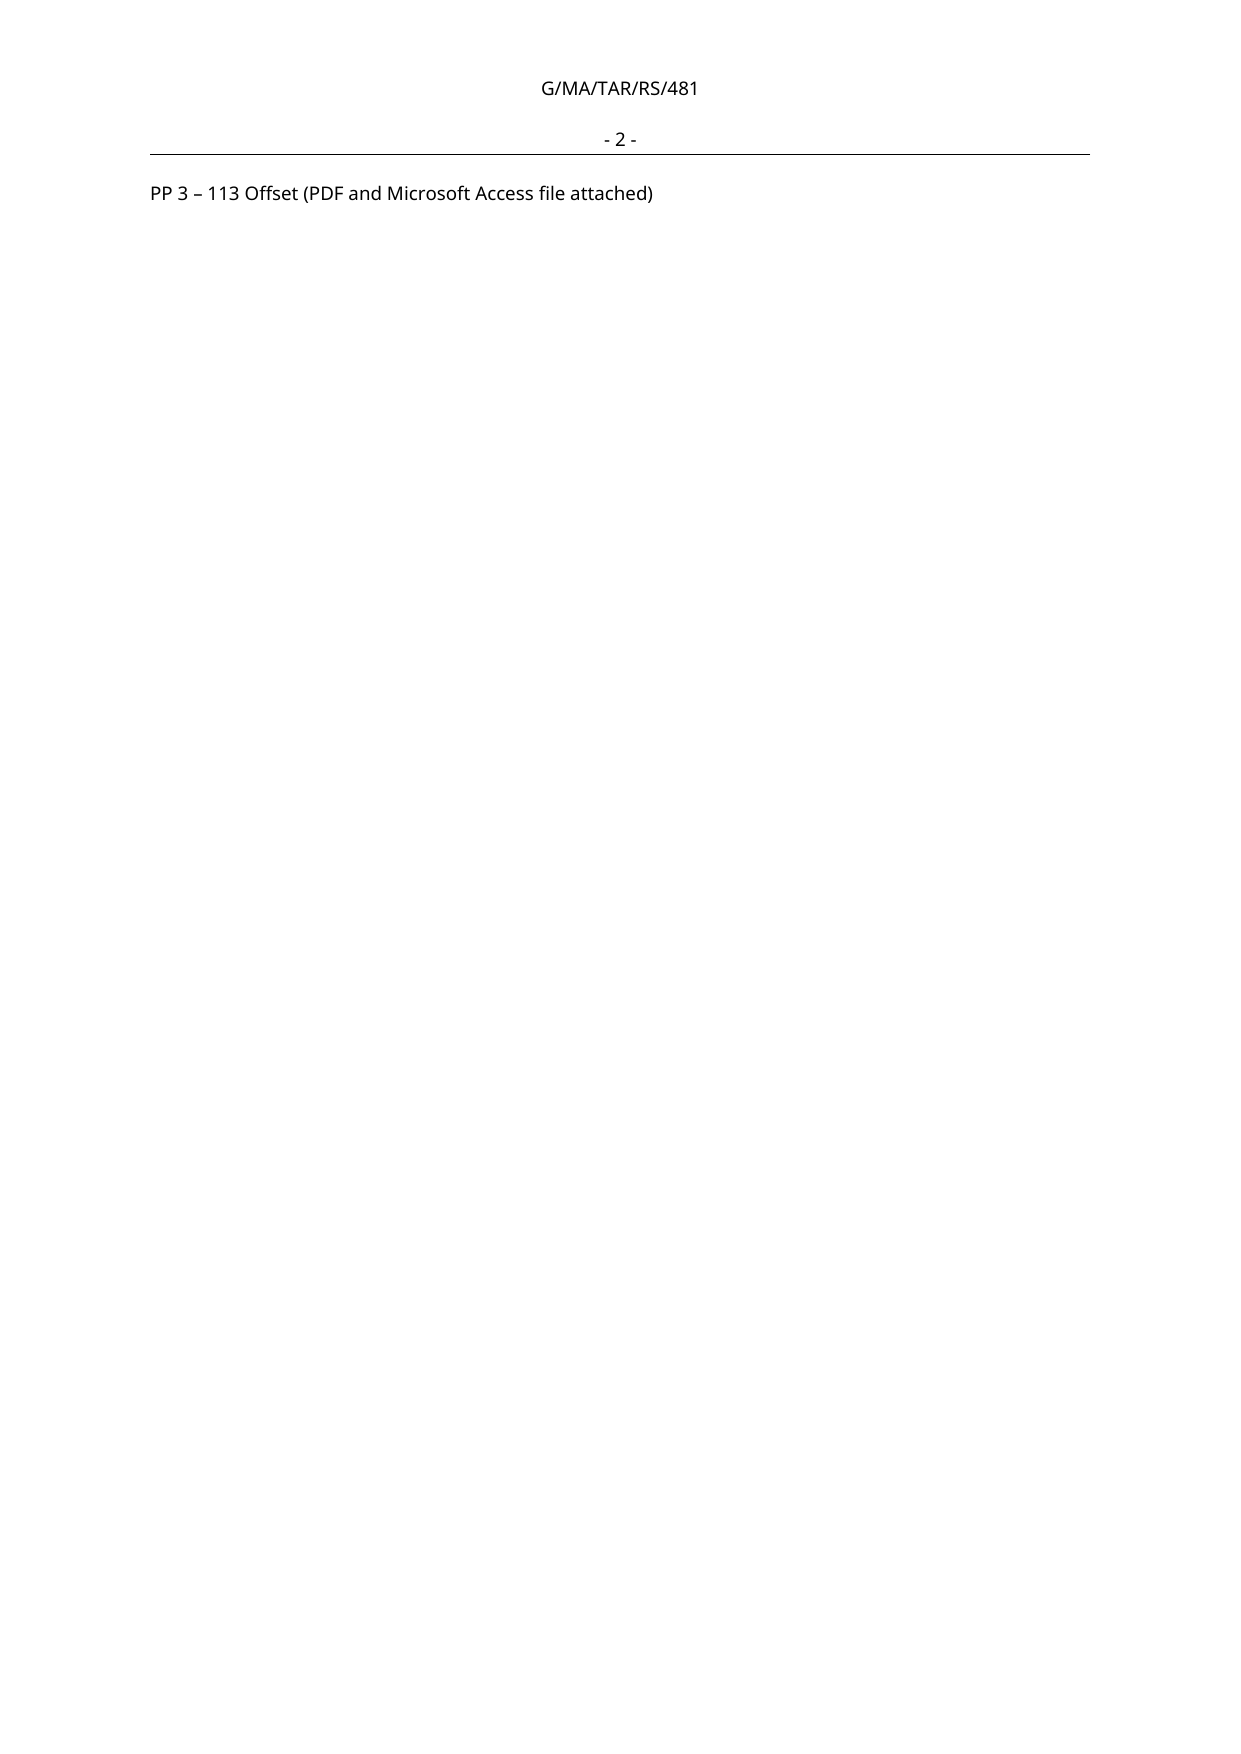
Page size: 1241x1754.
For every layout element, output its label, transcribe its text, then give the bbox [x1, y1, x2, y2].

text PP 3 – 113 Offset (PDF and Microsoft Access file attached) [150, 180, 1090, 206]
